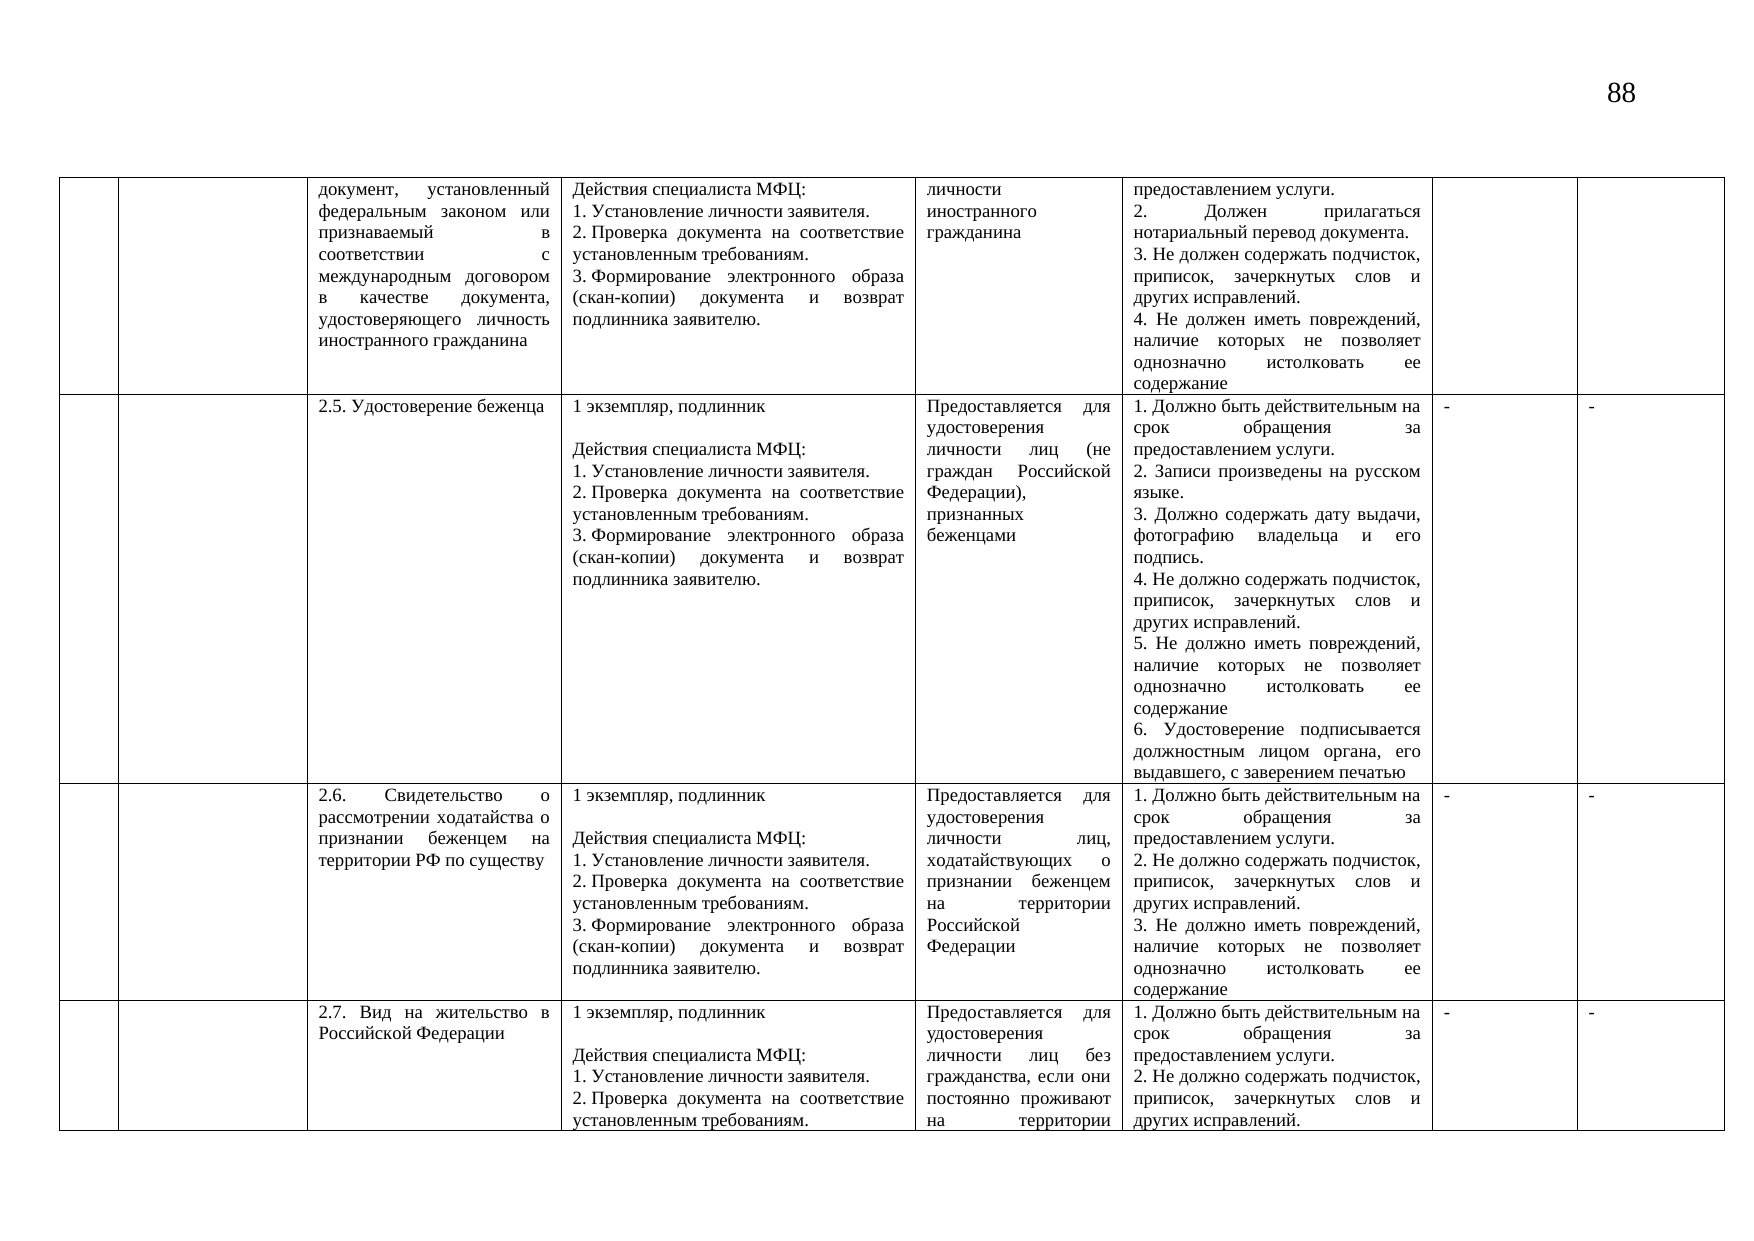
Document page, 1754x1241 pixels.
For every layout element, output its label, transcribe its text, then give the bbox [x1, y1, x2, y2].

table_cell 2.6. Свидетельство о рассмотрении ходатайства о признании беженцем на территории РФ по существу [308, 784, 561, 1000]
table_cell [60, 395, 118, 783]
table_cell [916, 178, 1122, 394]
table_cell - [1578, 178, 1724, 394]
table_cell [60, 178, 118, 394]
table_cell Предоставляется для удостоверения личности лиц (не граждан Российской Федерации), признанных беженцами [916, 395, 1122, 783]
table_cell - [1433, 178, 1577, 394]
table_cell - [1578, 784, 1724, 1000]
table_cell [60, 1001, 118, 1130]
table_cell 1. Должно быть действительным на срок обращения за предоставлением услуги. 2. Записи произведены на русском языке. 3. Должно содержать дату выдачи, фотографию владельца и его подпись. 4. Не должно содержать подчисток, приписок, зачеркнутых слов и других исправлений. 5. Не должно иметь повреждений, наличие которых не позволяет однозначно истолковать ее содержание 6. Удостоверение подписывается должностным лицом органа, его выдавшего, с заверением печатью [1123, 395, 1432, 783]
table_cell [308, 178, 561, 394]
table_cell - [1578, 395, 1724, 783]
table_cell [119, 784, 307, 1000]
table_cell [562, 1001, 915, 1130]
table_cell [1123, 178, 1432, 394]
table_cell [562, 178, 915, 394]
table_cell [119, 1001, 307, 1130]
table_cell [916, 1001, 1122, 1130]
table_cell - [1578, 1001, 1724, 1130]
table_cell Предоставляется для удостоверения личности лиц, ходатайствующих о признании беженцем на территории Российской Федерации [916, 784, 1122, 1000]
table_cell [60, 784, 118, 1000]
table_cell - [1433, 784, 1577, 1000]
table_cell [308, 1001, 561, 1130]
table_cell - [1433, 395, 1577, 783]
table_cell 2.5. Удостоверение беженца [308, 395, 561, 783]
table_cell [1123, 1001, 1432, 1130]
table_cell [119, 395, 307, 783]
table_cell [119, 178, 307, 394]
table_cell - [1433, 1001, 1577, 1130]
